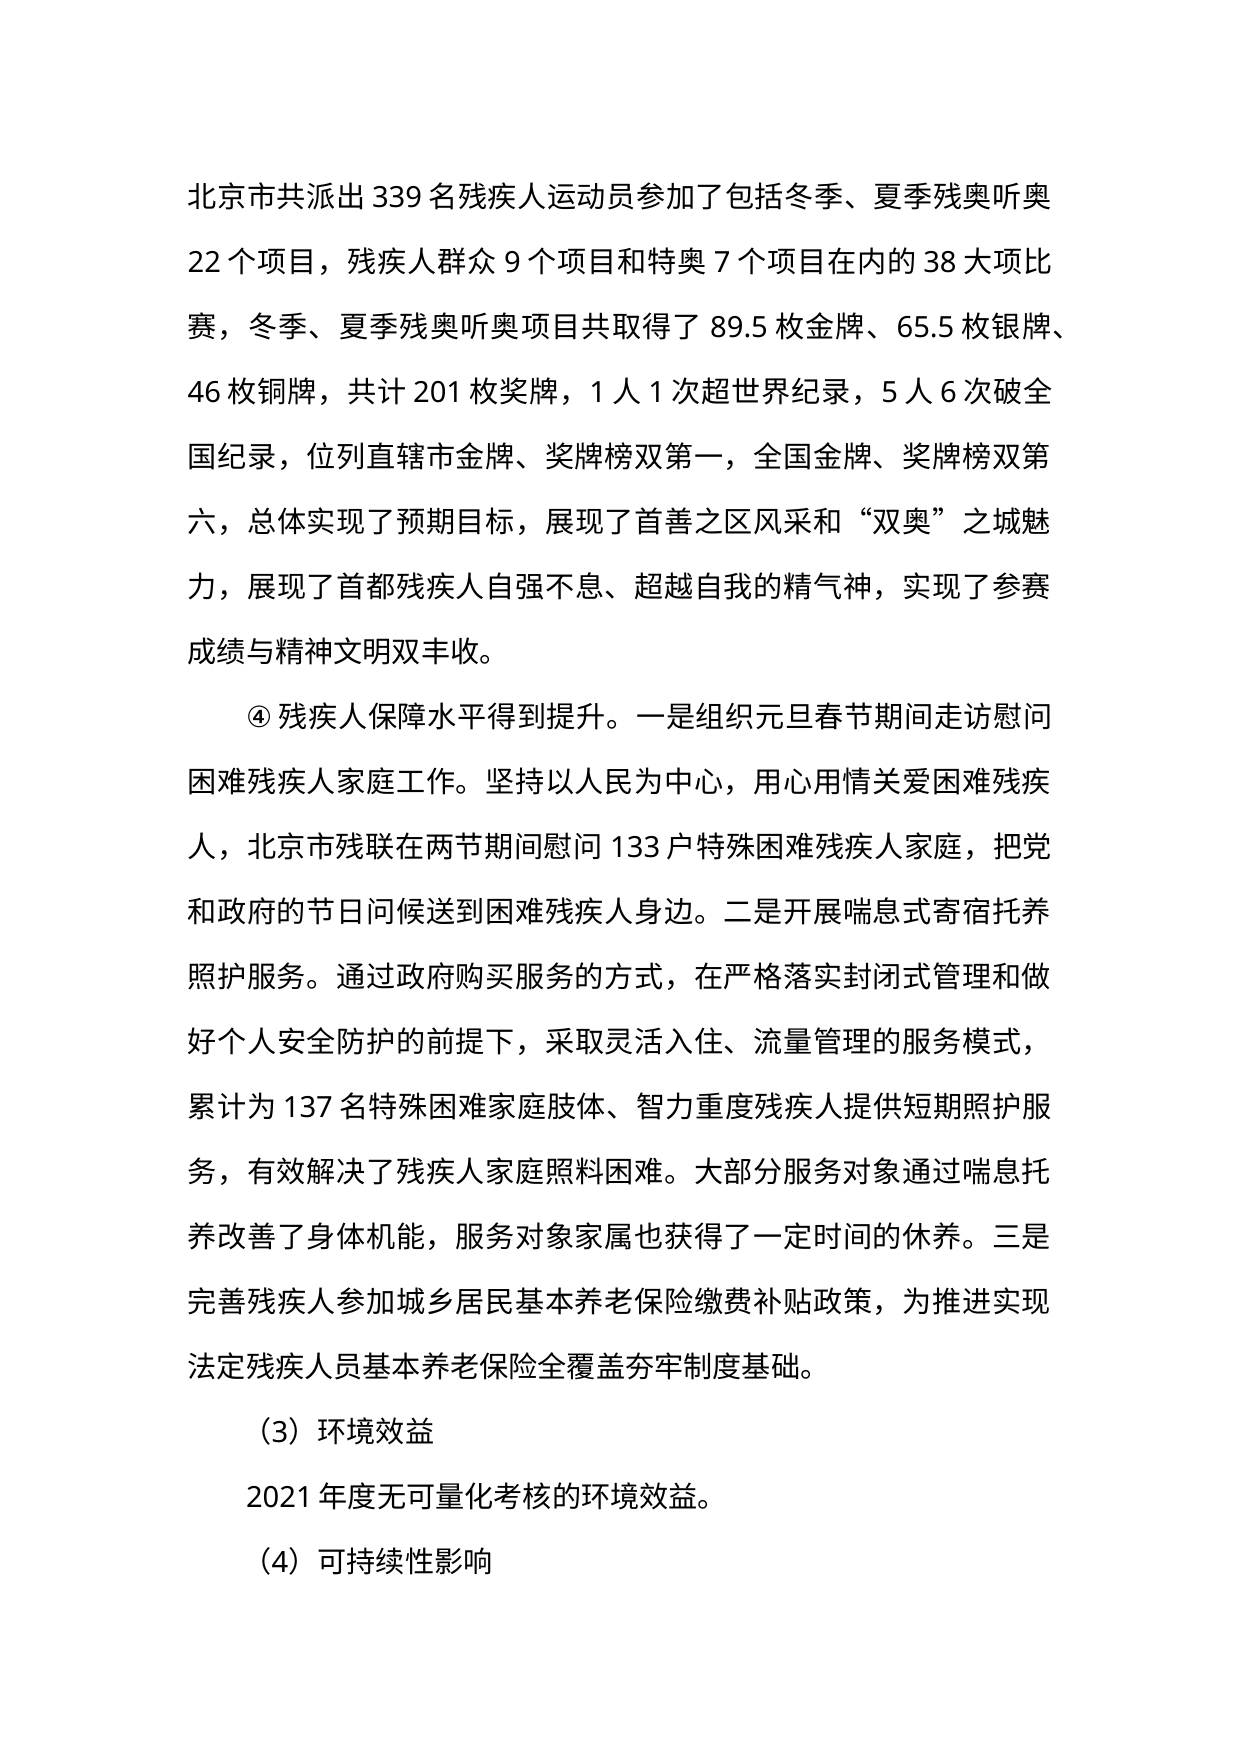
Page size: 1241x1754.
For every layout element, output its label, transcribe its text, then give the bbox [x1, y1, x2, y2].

text （3）环境效益 [198, 1397, 1053, 1462]
text ④残疾人保障水平得到提升。一是组织元旦春节期间走访慰问困难残疾人家庭工作。坚持以人民为中心，用心用情关爱困难残疾人，北京市残联在两节期间慰问133户特殊困难残疾人家庭，把党和政府的节日问候送到困难残疾人身边。二是开展喘息式寄宿托养照护服务。通过政府购买服务的方式，在严格落实封闭式管理和做好个人安全防护的前提下，采取灵活入住、流量管理的服务模式，累计为137名特殊困难家庭肢体、智力重度残疾人提供短期照护服务，有效解决了残疾人家庭照料困难。大部分服务对象通过喘息托养改善了身体机能，服务对象家属也获得了一定时间的休养。三是完善残疾人参加城乡居民基本养老保险缴费补贴政策，为推进实现法定残疾人员基本养老保险全覆盖夯牢制度基础。 [187, 682, 1053, 1397]
text （4）可持续性影响 [198, 1527, 1053, 1592]
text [187, 162, 1053, 682]
text 2021年度无可量化考核的环境效益。 [187, 1462, 1053, 1527]
